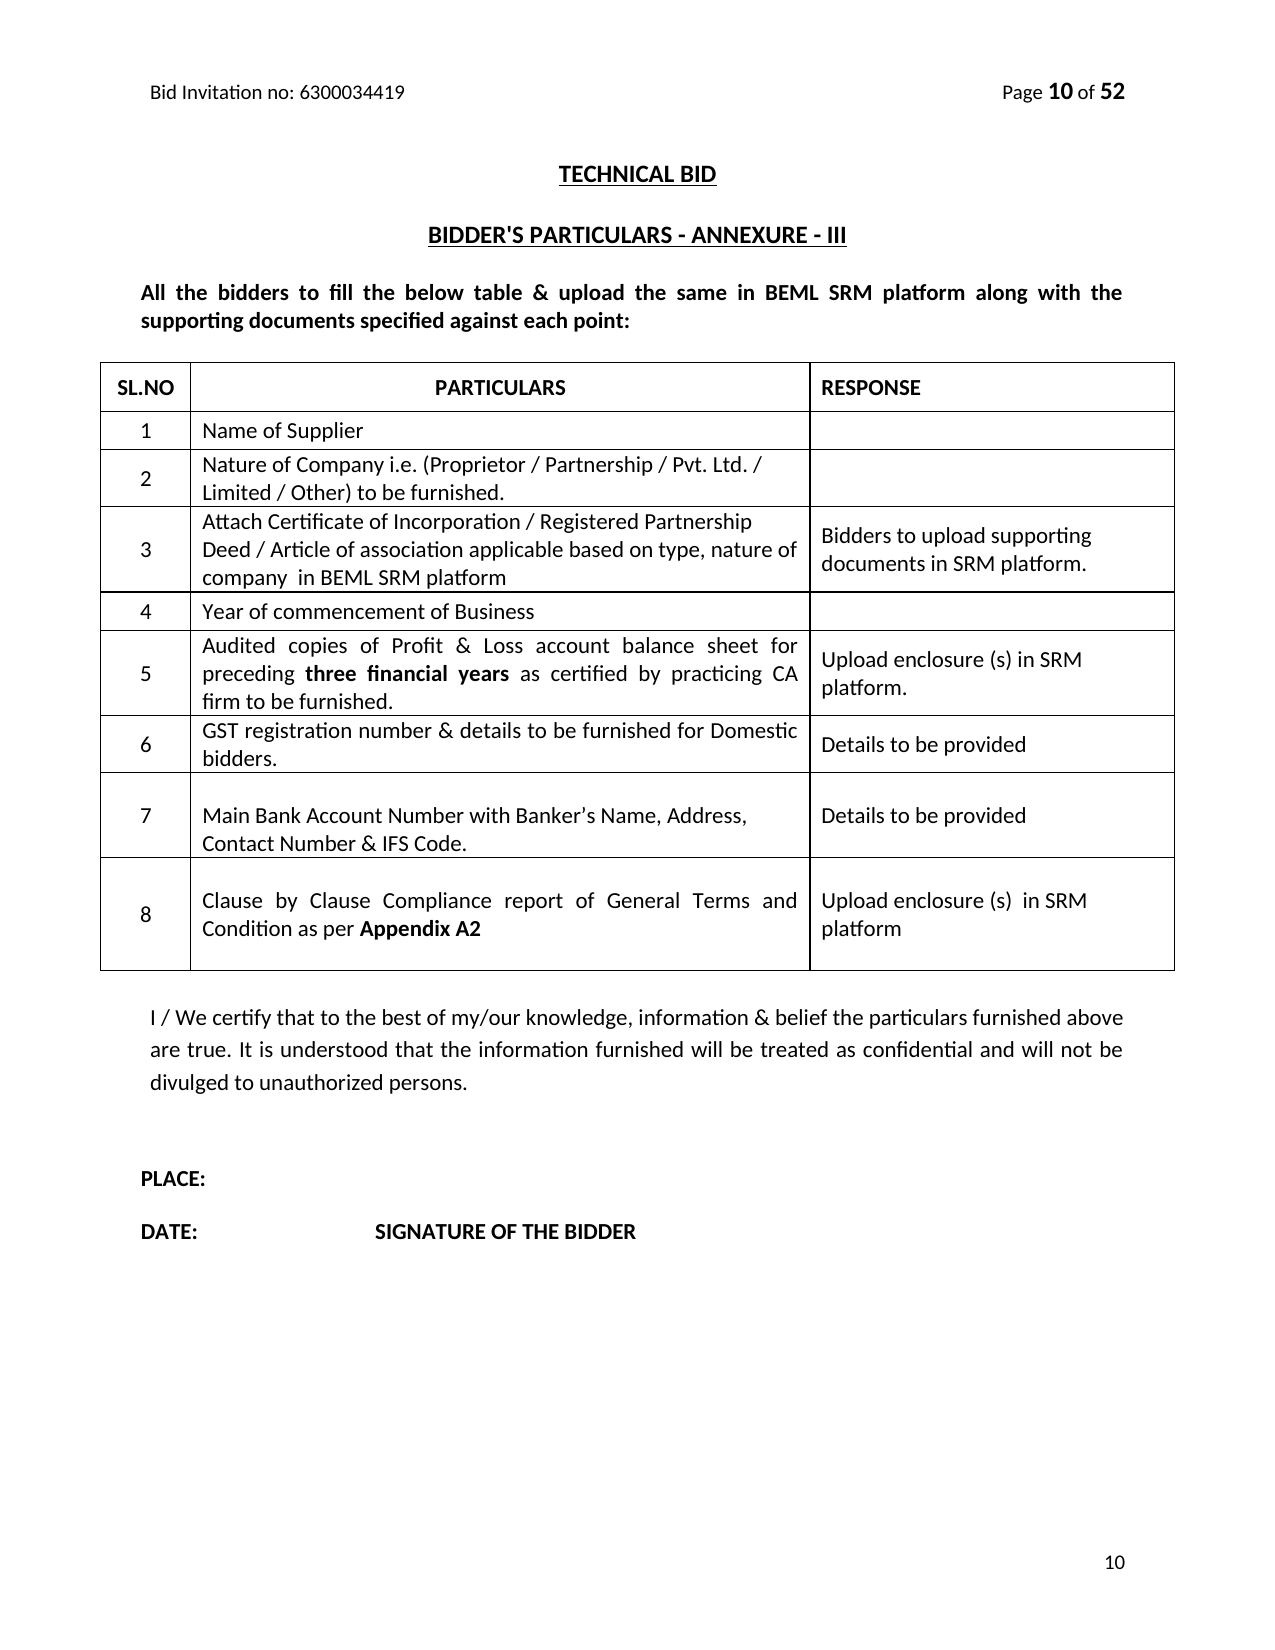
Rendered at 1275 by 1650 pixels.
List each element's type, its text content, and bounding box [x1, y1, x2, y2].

table_cell Main Bank Account Number with Banker’s Name, Address, Contact Number & IFS Code. [191, 773, 809, 857]
table_header RESPONSE [811, 363, 1174, 411]
table_cell 3 [101, 507, 190, 591]
table_cell 1 [101, 412, 190, 449]
table_cell Details to be provided [811, 716, 1174, 772]
table_cell Details to be provided [811, 773, 1174, 857]
table_cell [811, 593, 1174, 630]
table_cell 2 [101, 450, 190, 506]
text BIDDER'S PARTICULARS - ANNEXURE - III [150, 219, 1125, 250]
table_header PARTICULARS [191, 363, 809, 411]
table_cell Attach Certificate of Incorporation / Registered Partnership Deed / Article of association applicable based on type, nature of company in BEML SRM platform [191, 507, 809, 591]
table_cell 7 [101, 773, 190, 857]
table_cell 6 [101, 716, 190, 772]
text DATE: SIGNATURE OF THE BIDDER [141, 1217, 1125, 1245]
text I / We certify that to the best of my/our knowledge, information & belief the particulars furnished above are true. It is understood that the information furnished will be treated as confidential and will not be divulged to unauthorized persons. [150, 1003, 1125, 1096]
table_cell Year of commencement of Business [191, 593, 809, 630]
table_cell Bidders to upload supporting documents in SRM platform. [811, 507, 1174, 591]
table_cell 8 [101, 858, 190, 970]
table_cell Clause by Clause Compliance report of General Terms and Condition as per Appendix A2 [191, 858, 809, 970]
table_cell Nature of Company i.e. (Proprietor / Partnership / Pvt. Ltd. / Limited / Other) to be furnished. [191, 450, 809, 506]
table_cell GST registration number & details to be furnished for Domestic bidders. [191, 716, 809, 772]
table_cell 5 [101, 631, 190, 715]
table_cell Audited copies of Profit & Loss account balance sheet for preceding three financial years as certified by practicing CA firm to be furnished. [191, 631, 809, 715]
table_cell [811, 412, 1174, 449]
table_cell Upload enclosure (s) in SRM platform [811, 858, 1174, 970]
table_cell 4 [101, 593, 190, 630]
text PLACE: [141, 1164, 1125, 1192]
table_cell Upload enclosure (s) in SRM platform. [811, 631, 1174, 715]
table_cell [811, 450, 1174, 506]
text All the bidders to fill the below table & upload the same in BEML SRM platform along with the supporting documents specified against each point: [141, 278, 1125, 334]
table_header SL.NO [101, 363, 190, 411]
table_cell Name of Supplier [191, 412, 809, 449]
text TECHNICAL BID [150, 158, 1125, 189]
